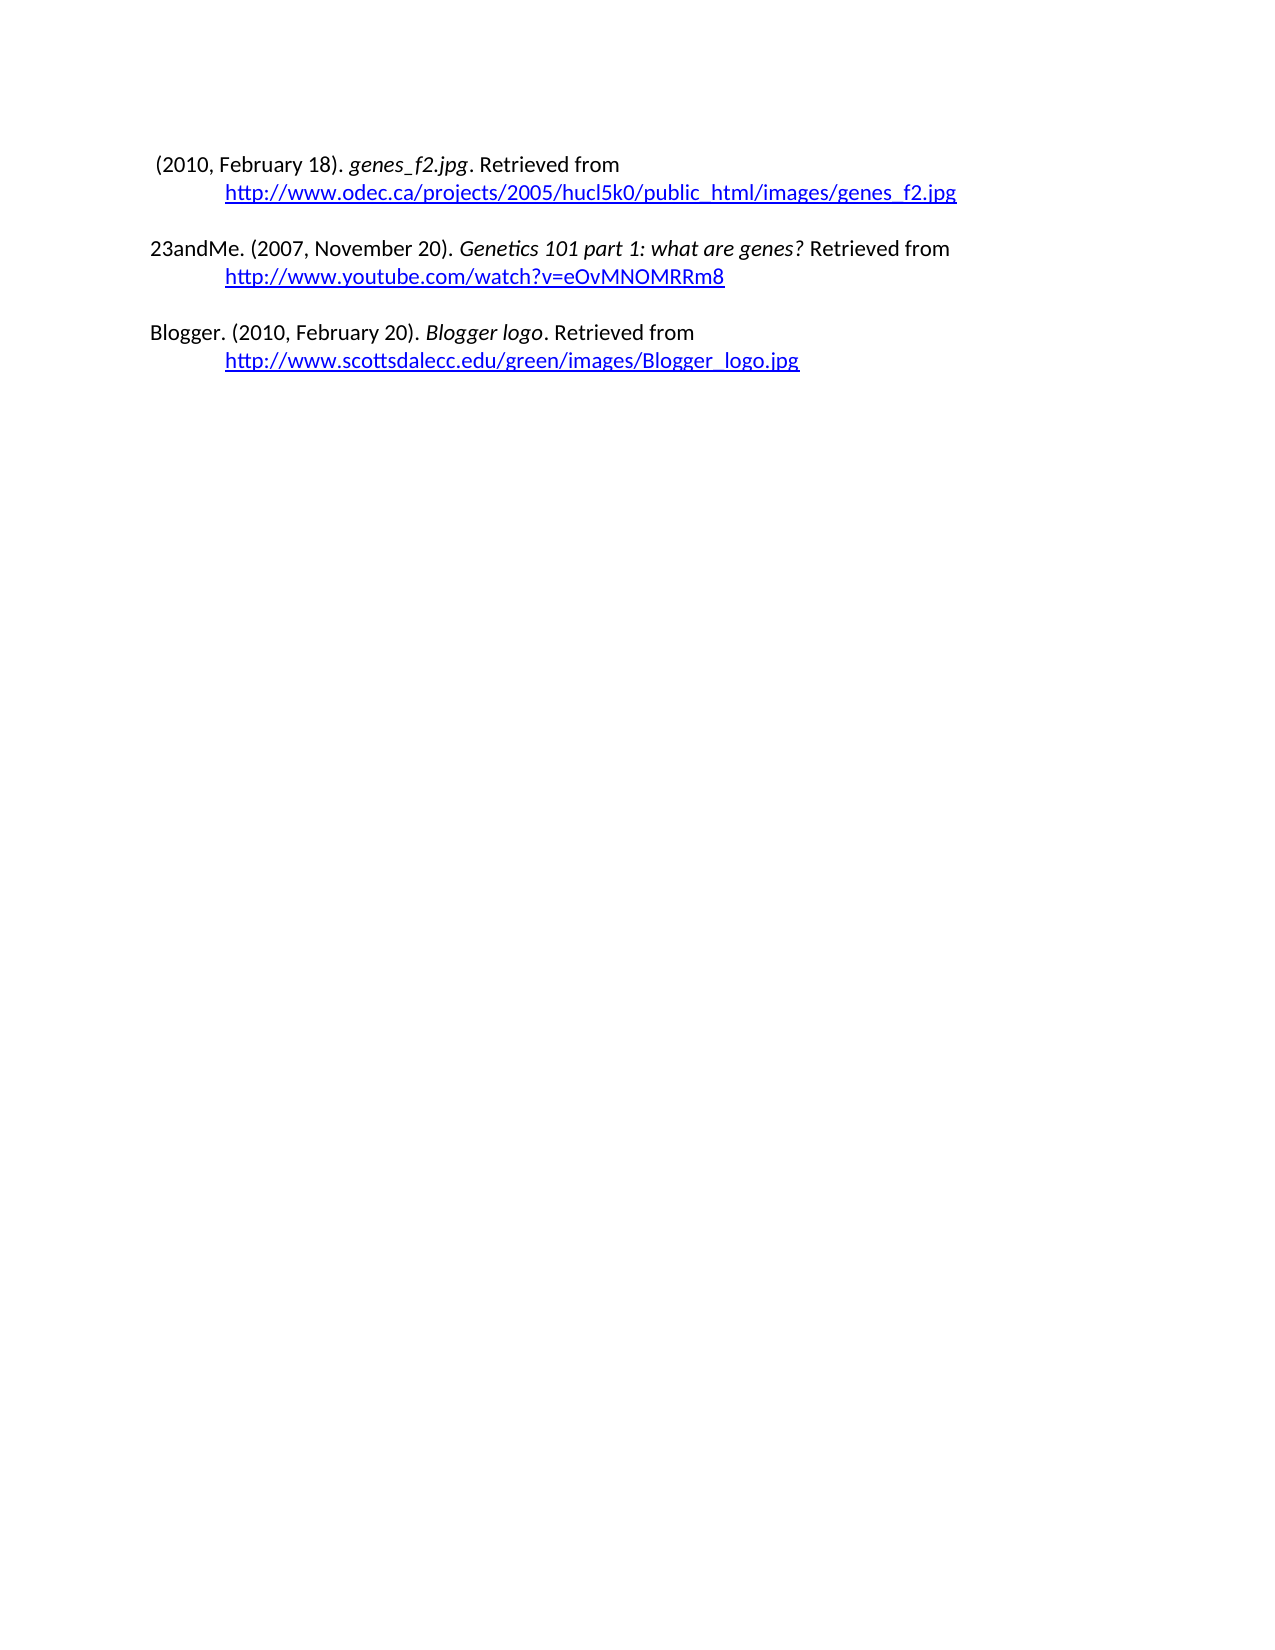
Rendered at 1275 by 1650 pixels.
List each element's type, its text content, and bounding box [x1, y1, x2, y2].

text Blogger. (2010, February 20). Blogger logo. Retrieved from [150, 318, 1125, 346]
text (2010, February 18). genes_f2.jpg. Retrieved from [150, 150, 1125, 178]
text http://www.youtube.com/watch?v=eOvMNOMRRm8 [150, 262, 1125, 290]
text http://www.scottsdalecc.edu/green/images/Blogger_logo.jpg [150, 346, 1125, 374]
text http://www.odec.ca/projects/2005/hucl5k0/public_html/images/genes_f2.jpg [150, 178, 1125, 206]
text 23andMe. (2007, November 20). Genetics 101 part 1: what are genes? Retrieved from [150, 234, 1125, 262]
